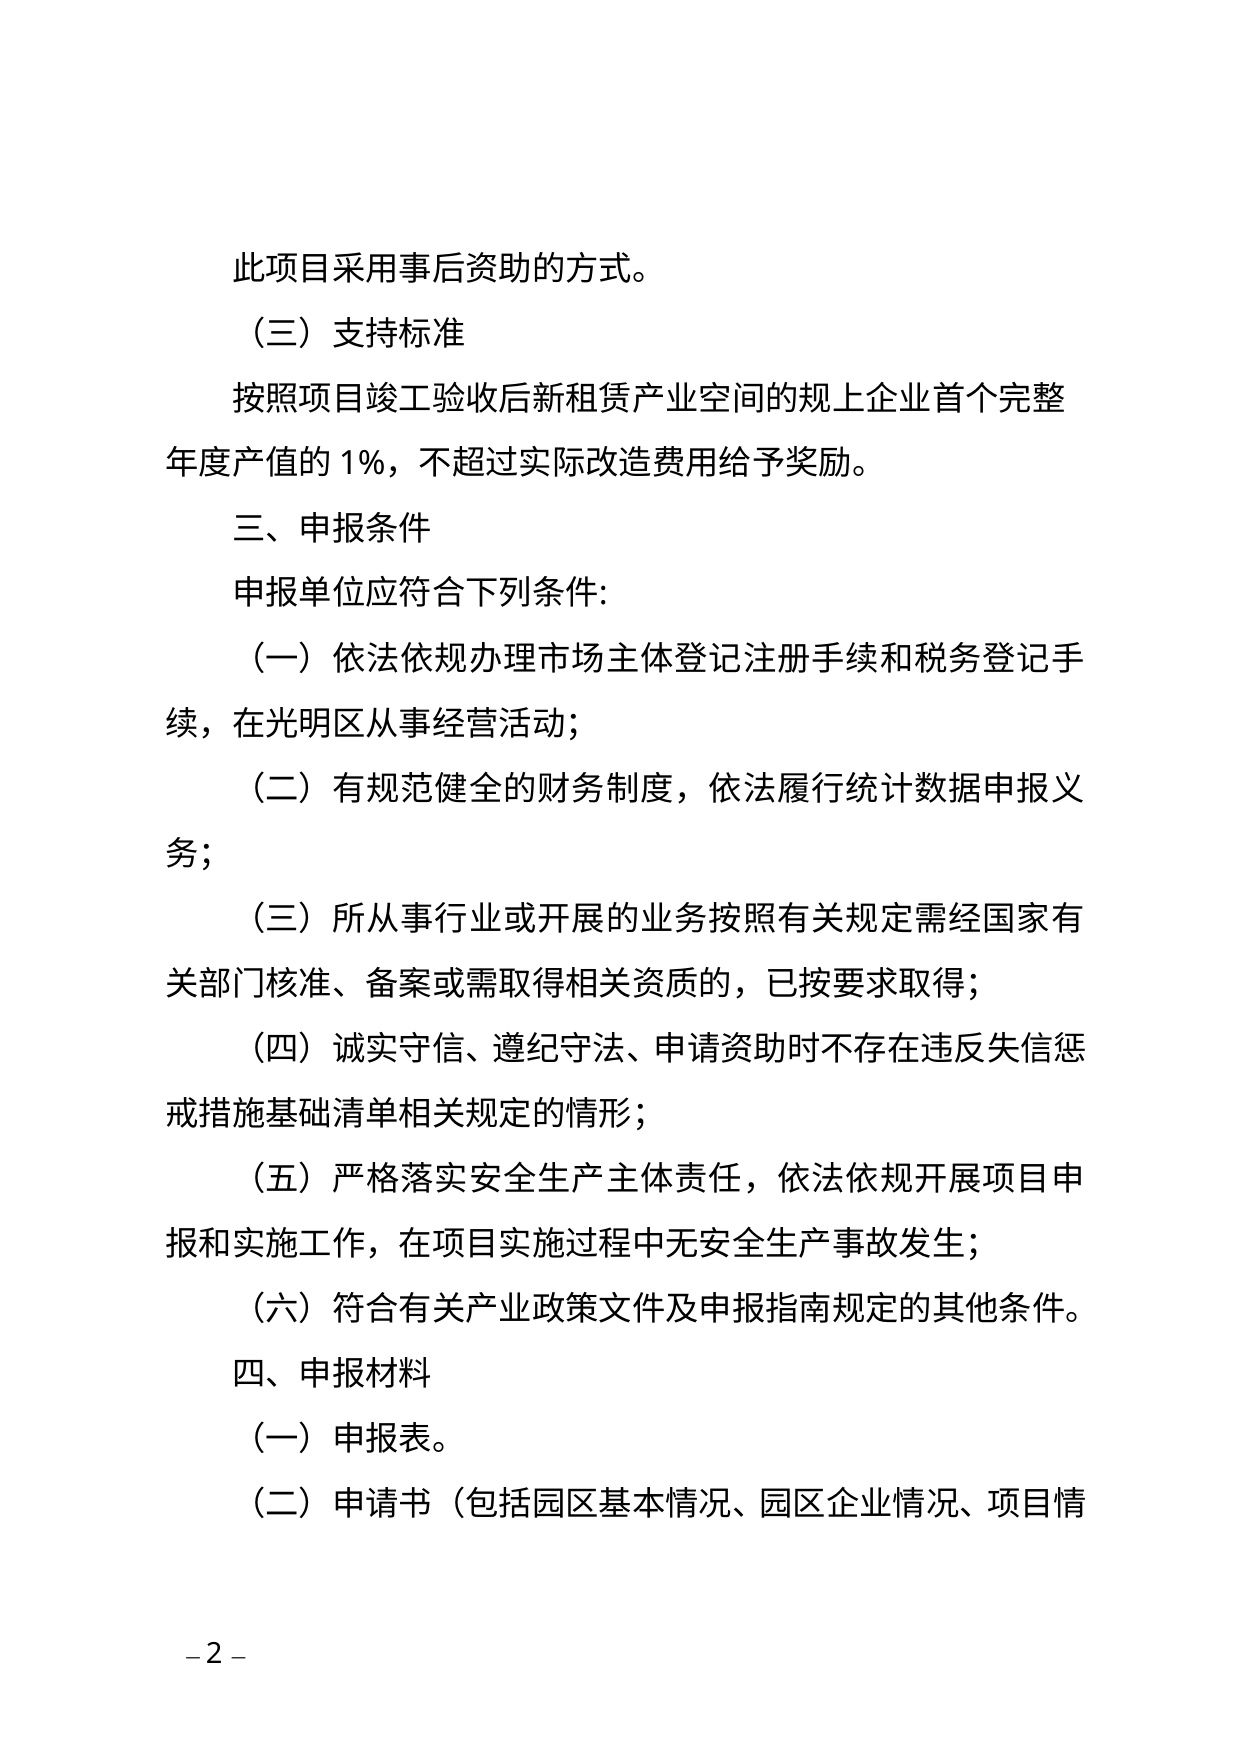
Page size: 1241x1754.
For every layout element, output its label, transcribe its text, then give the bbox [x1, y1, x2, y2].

list 符合有关产业政策文件及申报指南规定的其他条件。 [165, 1273, 1087, 1403]
list 所从事行业或开展的业务按照有关规定需经国家有关部门核准、备案或需取得相关资质的，已按要求取得； [165, 883, 1087, 1013]
list 严格落实安全生产主体责任，依法依规开展项目申报和实施工作，在项目实施过程中无安全生产事故发生； [165, 1143, 1087, 1273]
list 支持标准 [165, 298, 1087, 363]
list 依法依规办理市场主体登记注册手续和税务登记手续，在光明区从事经营活动； [165, 623, 1087, 753]
list 申报单位应符合下列条件: [165, 558, 1087, 623]
list （一）申报表。 [165, 1468, 1087, 1533]
list 有规范健全的财务制度，依法履行统计数据申报义务； [165, 753, 1087, 883]
list 四、申报材料 [165, 1403, 1087, 1468]
list 此项目采用事后资助的方式。 [165, 233, 1087, 298]
list 诚实守信、遵纪守法、申请资助时不存在违反失信惩戒措施基础清单相关规定的情形； [165, 1013, 1087, 1143]
text 按照项目竣工验收后新租赁产业空间的规上企业首个完整年度产值的1%，不超过实际改造费用给予奖励。 [165, 363, 1087, 493]
list 三、申报条件 [165, 493, 1087, 558]
